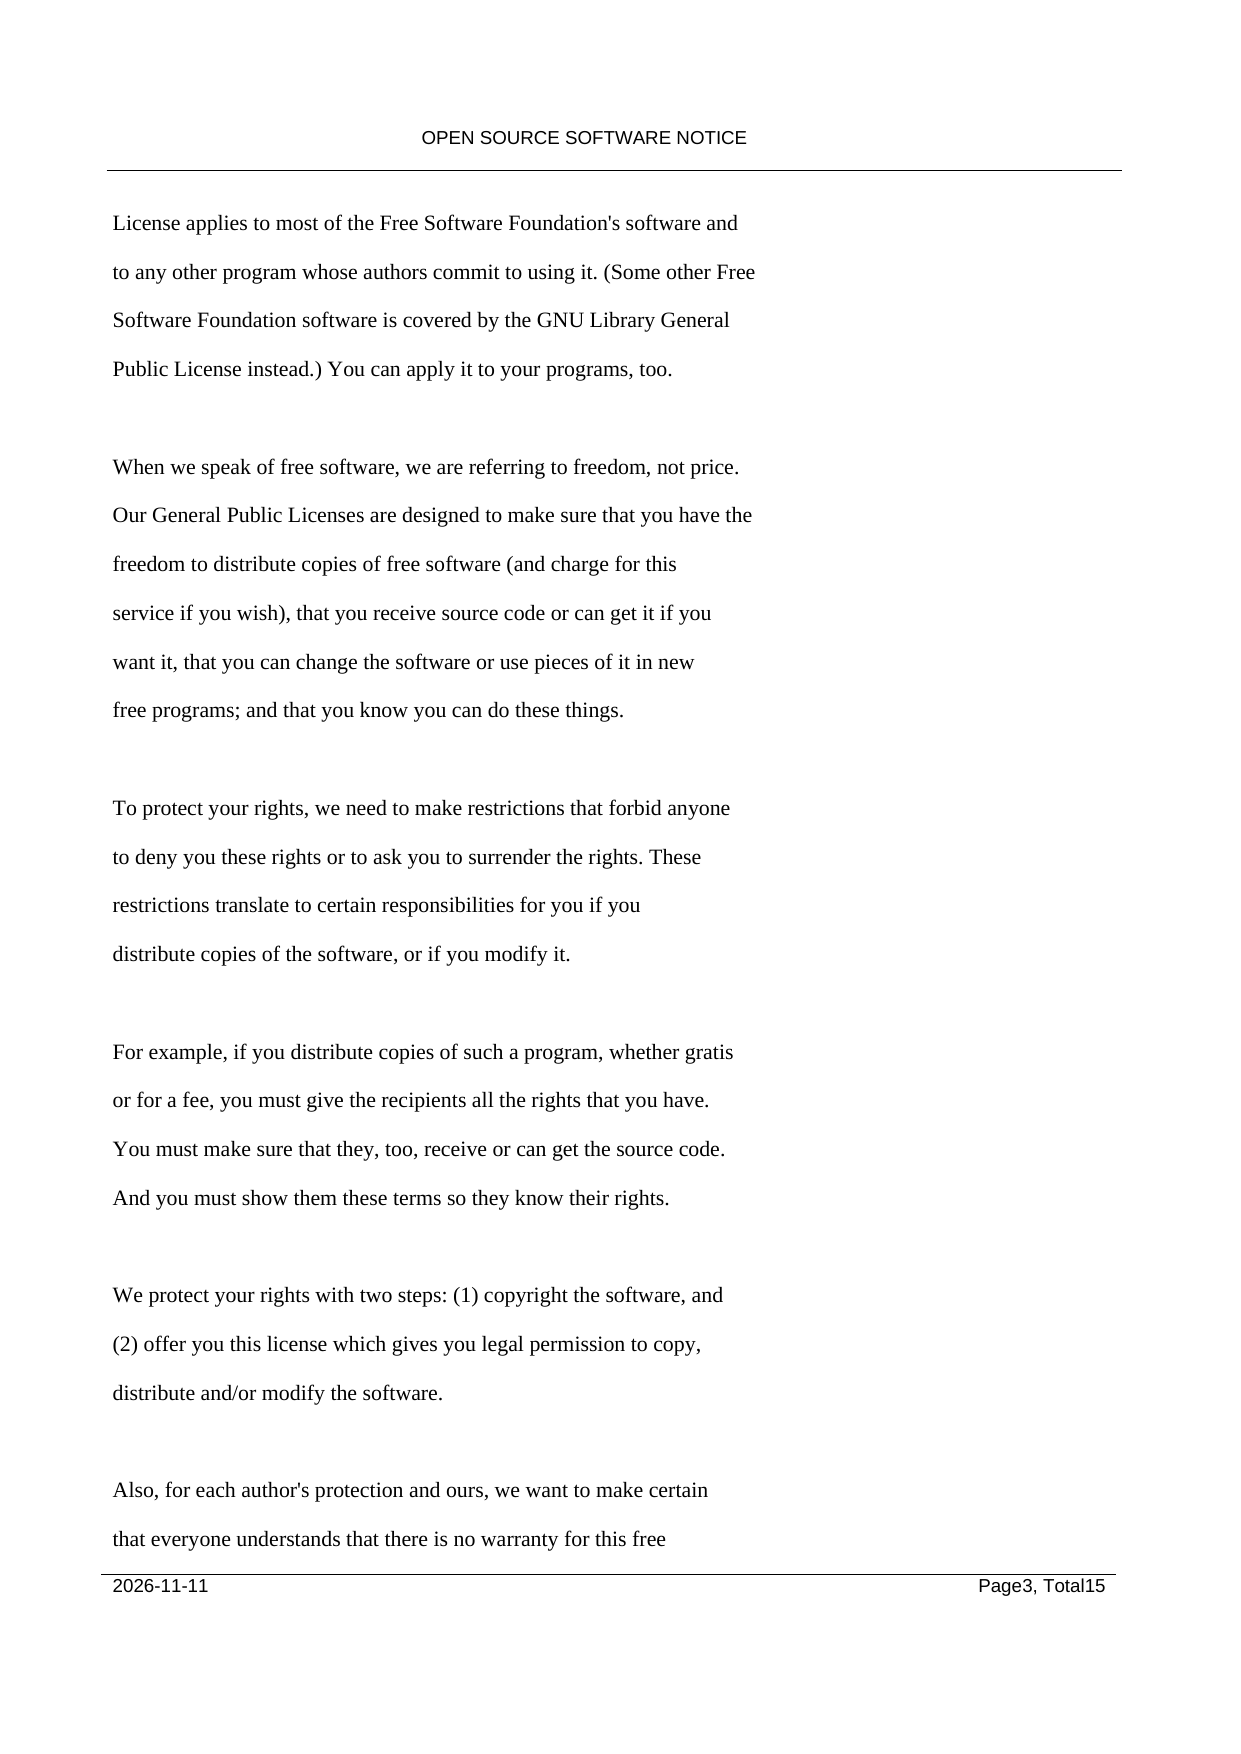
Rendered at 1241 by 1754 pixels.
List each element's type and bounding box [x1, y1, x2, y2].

text [112, 206, 1128, 1555]
